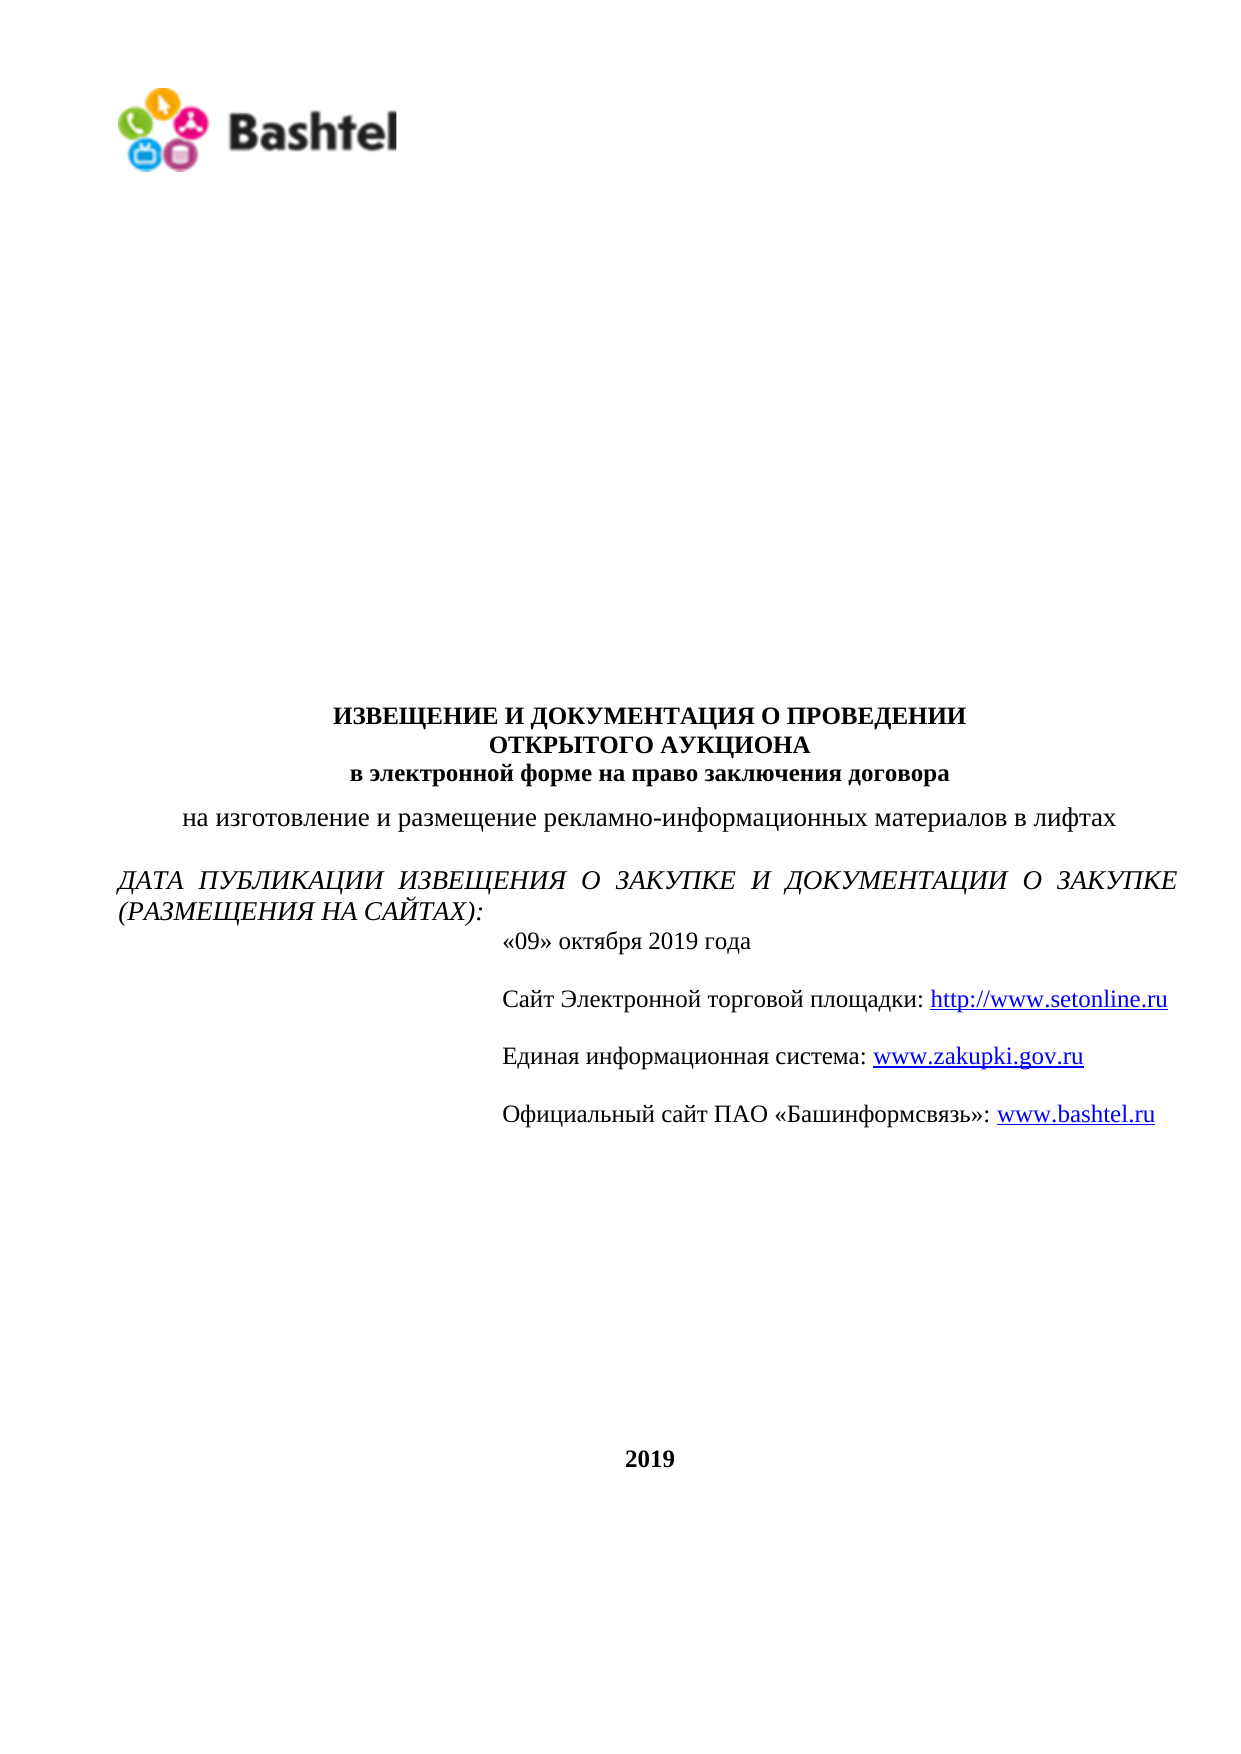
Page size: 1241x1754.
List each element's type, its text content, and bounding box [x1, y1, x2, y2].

text в электронной форме на право заключения договора [118, 758, 1181, 787]
text ИЗВЕЩЕНИЕ И ДОКУМЕНТАЦИЯ О ПРОВЕДЕНИИ [118, 701, 1181, 730]
picture [118, 88, 397, 172]
text Официальный сайт ПАО «Башинформсвязь»: www.bashtel.ru [502, 1099, 1181, 1127]
text 2019 [118, 1444, 1181, 1472]
text ДАТА ПУБЛИКАЦИИ ИЗВЕЩЕНИЯ О ЗАКУПКЕ И ДОКУМЕНТАЦИИ О ЗАКУПКЕ (РАЗМЕЩЕНИЯ НА САЙТАХ): [118, 864, 1181, 926]
text на изготовление и размещение рекламно-информационных материалов в лифтах [118, 802, 1181, 833]
text ОТКРЫТОГО АУКЦИОНА [118, 730, 1181, 758]
text Единая информационная система: www.zakupki.gov.ru [502, 1041, 1181, 1070]
text Сайт Электронной торговой площадки: http://www.setonline.ru [502, 984, 1181, 1012]
